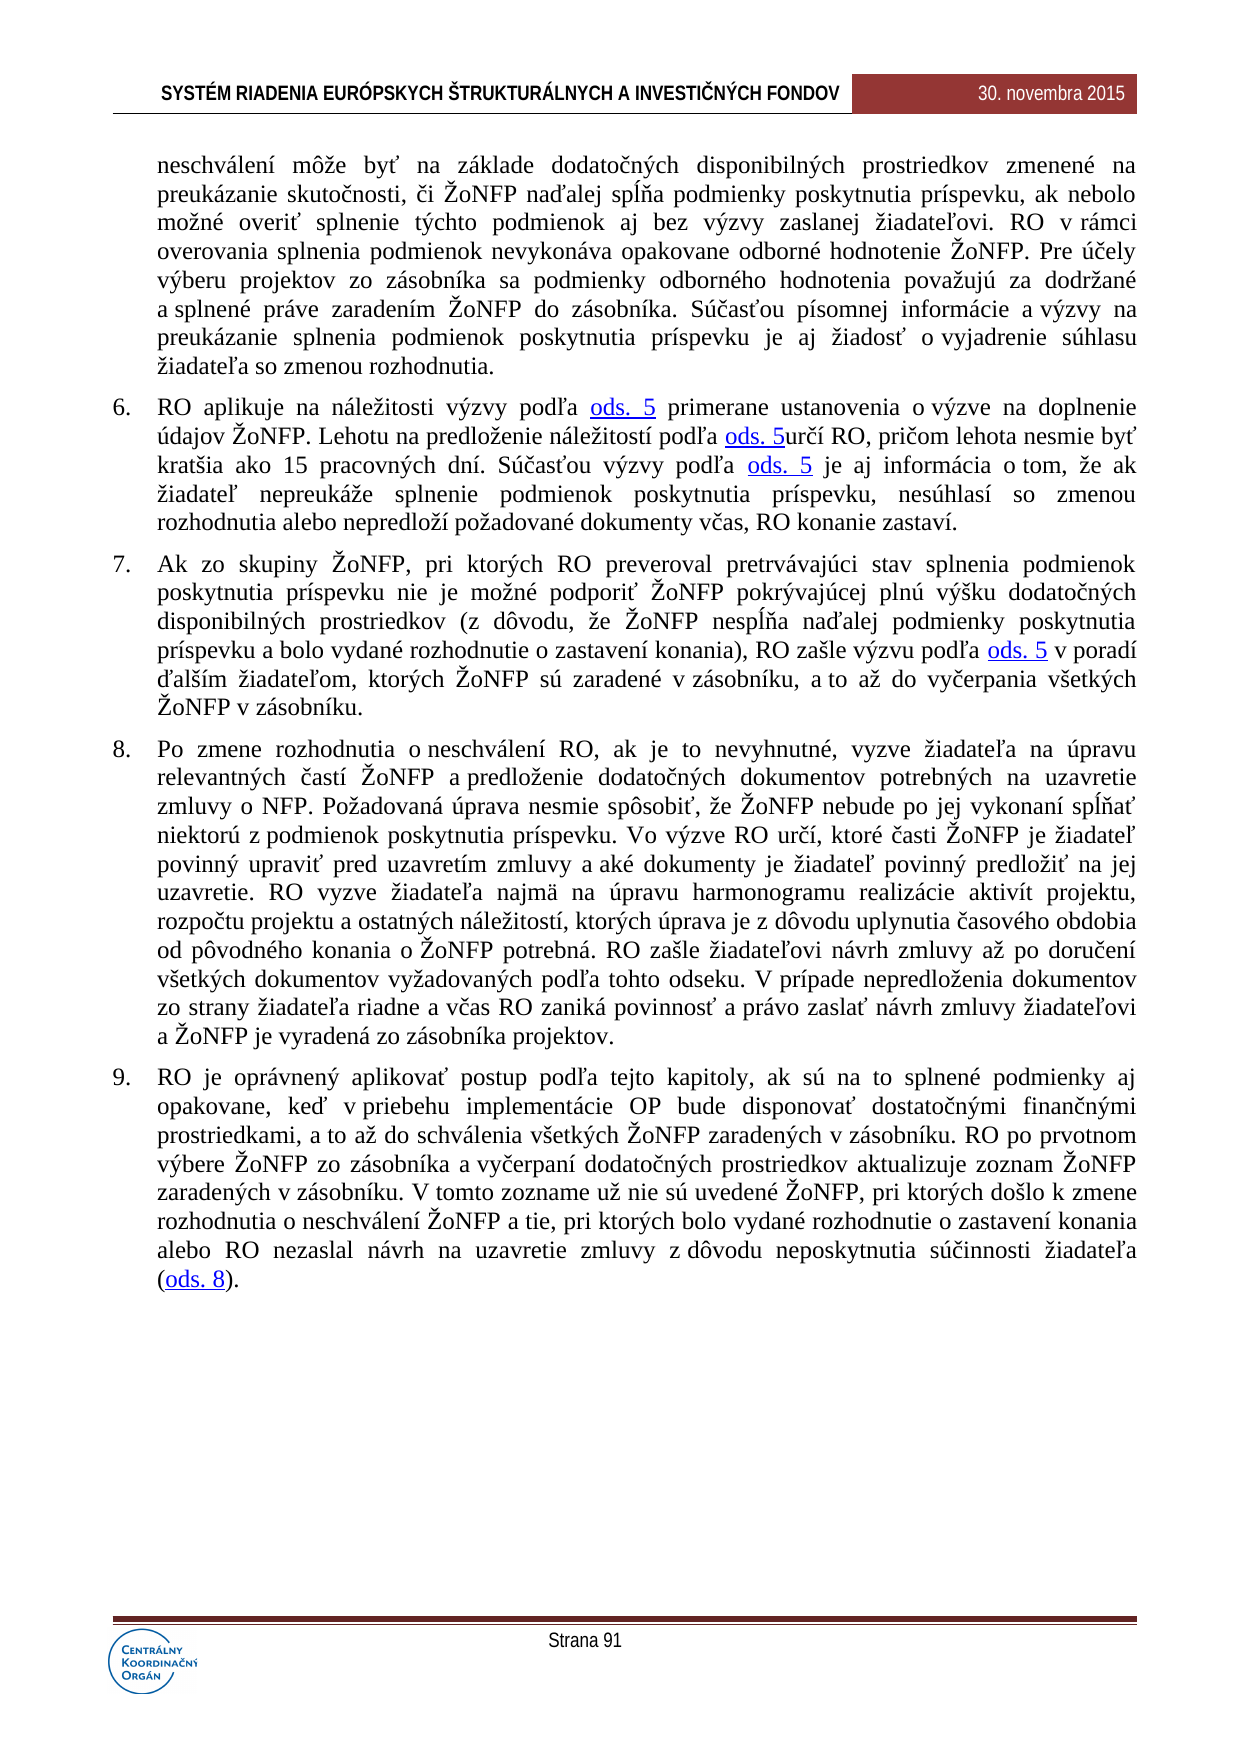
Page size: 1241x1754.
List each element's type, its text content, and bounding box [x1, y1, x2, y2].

list RO je oprávnený aplikovať postup podľa tejto kapitoly, ak sú na to splnené podmienky aj opakovane, keď v priebehu implementácie OP bude disponovať dostatočnými finančnými prostriedkami, a to až do schválenia všetkých ŽoNFP zaradených v zásobníku. RO po prvotnom výbere ŽoNFP zo zásobníka a vyčerpaní dodatočných prostriedkov aktualizuje zoznam ŽoNFP zaradených v zásobníku. V tomto zozname už nie sú uvedené ŽoNFP, pri ktorých došlo k zmene rozhodnutia o neschválení ŽoNFP a tie, pri ktorých bolo vydané rozhodnutie o zastavení konania alebo RO nezaslal návrh na uzavretie zmluvy z dôvodu neposkytnutia súčinnosti žiadateľa (ods. 8). [112, 1062, 1137, 1292]
list Ak zo skupiny ŽoNFP, pri ktorých RO preveroval pretrvávajúci stav splnenia podmienok poskytnutia príspevku nie je možné podporiť ŽoNFP pokrývajúcej plnú výšku dodatočných disponibilných prostriedkov (z dôvodu, že ŽoNFP nespĺňa naďalej podmienky poskytnutia príspevku a bolo vydané rozhodnutie o zastavení konania), RO zašle výzvu podľa ods. 5 v poradí ďalším žiadateľom, ktorých ŽoNFP sú zaradené v zásobníku, a to až do vyčerpania všetkých ŽoNFP v zásobníku. [112, 549, 1137, 721]
list RO aplikuje na náležitosti výzvy podľa ods. 5 primerane ustanovenia o výzve na doplnenie údajov ŽoNFP. Lehotu na predloženie náležitostí podľa ods. 5určí RO, pričom lehota nesmie byť kratšia ako 15 pracovných dní. Súčasťou výzvy podľa ods. 5 je aj informácia o tom, že ak žiadateľ nepreukáže splnenie podmienok poskytnutia príspevku, nesúhlasí so zmenou rozhodnutia alebo nepredloží požadované dokumenty včas, RO konanie zastaví. [112, 392, 1137, 536]
picture [106, 1627, 198, 1693]
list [112, 150, 1137, 380]
list Po zmene rozhodnutia o neschválení RO, ak je to nevyhnutné, vyzve žiadateľa na úpravu relevantných častí ŽoNFP a predloženie dodatočných dokumentov potrebných na uzavretie zmluvy o NFP. Požadovaná úprava nesmie spôsobiť, že ŽoNFP nebude po jej vykonaní spĺňať niektorú z podmienok poskytnutia príspevku. Vo výzve RO určí, ktoré časti ŽoNFP je žiadateľ povinný upraviť pred uzavretím zmluvy a aké dokumenty je žiadateľ povinný predložiť na jej uzavretie. RO vyzve žiadateľa najmä na úpravu harmonogramu realizácie aktivít projektu, rozpočtu projektu a ostatných náležitostí, ktorých úprava je z dôvodu uplynutia časového obdobia od pôvodného konania o ŽoNFP potrebná. RO zašle žiadateľovi návrh zmluvy až po doručení všetkých dokumentov vyžadovaných podľa tohto odseku. V prípade nepredloženia dokumentov zo strany žiadateľa riadne a včas RO zaniká povinnosť a právo zaslať návrh zmluvy žiadateľovi a ŽoNFP je vyradená zo zásobníka projektov. [112, 734, 1137, 1050]
